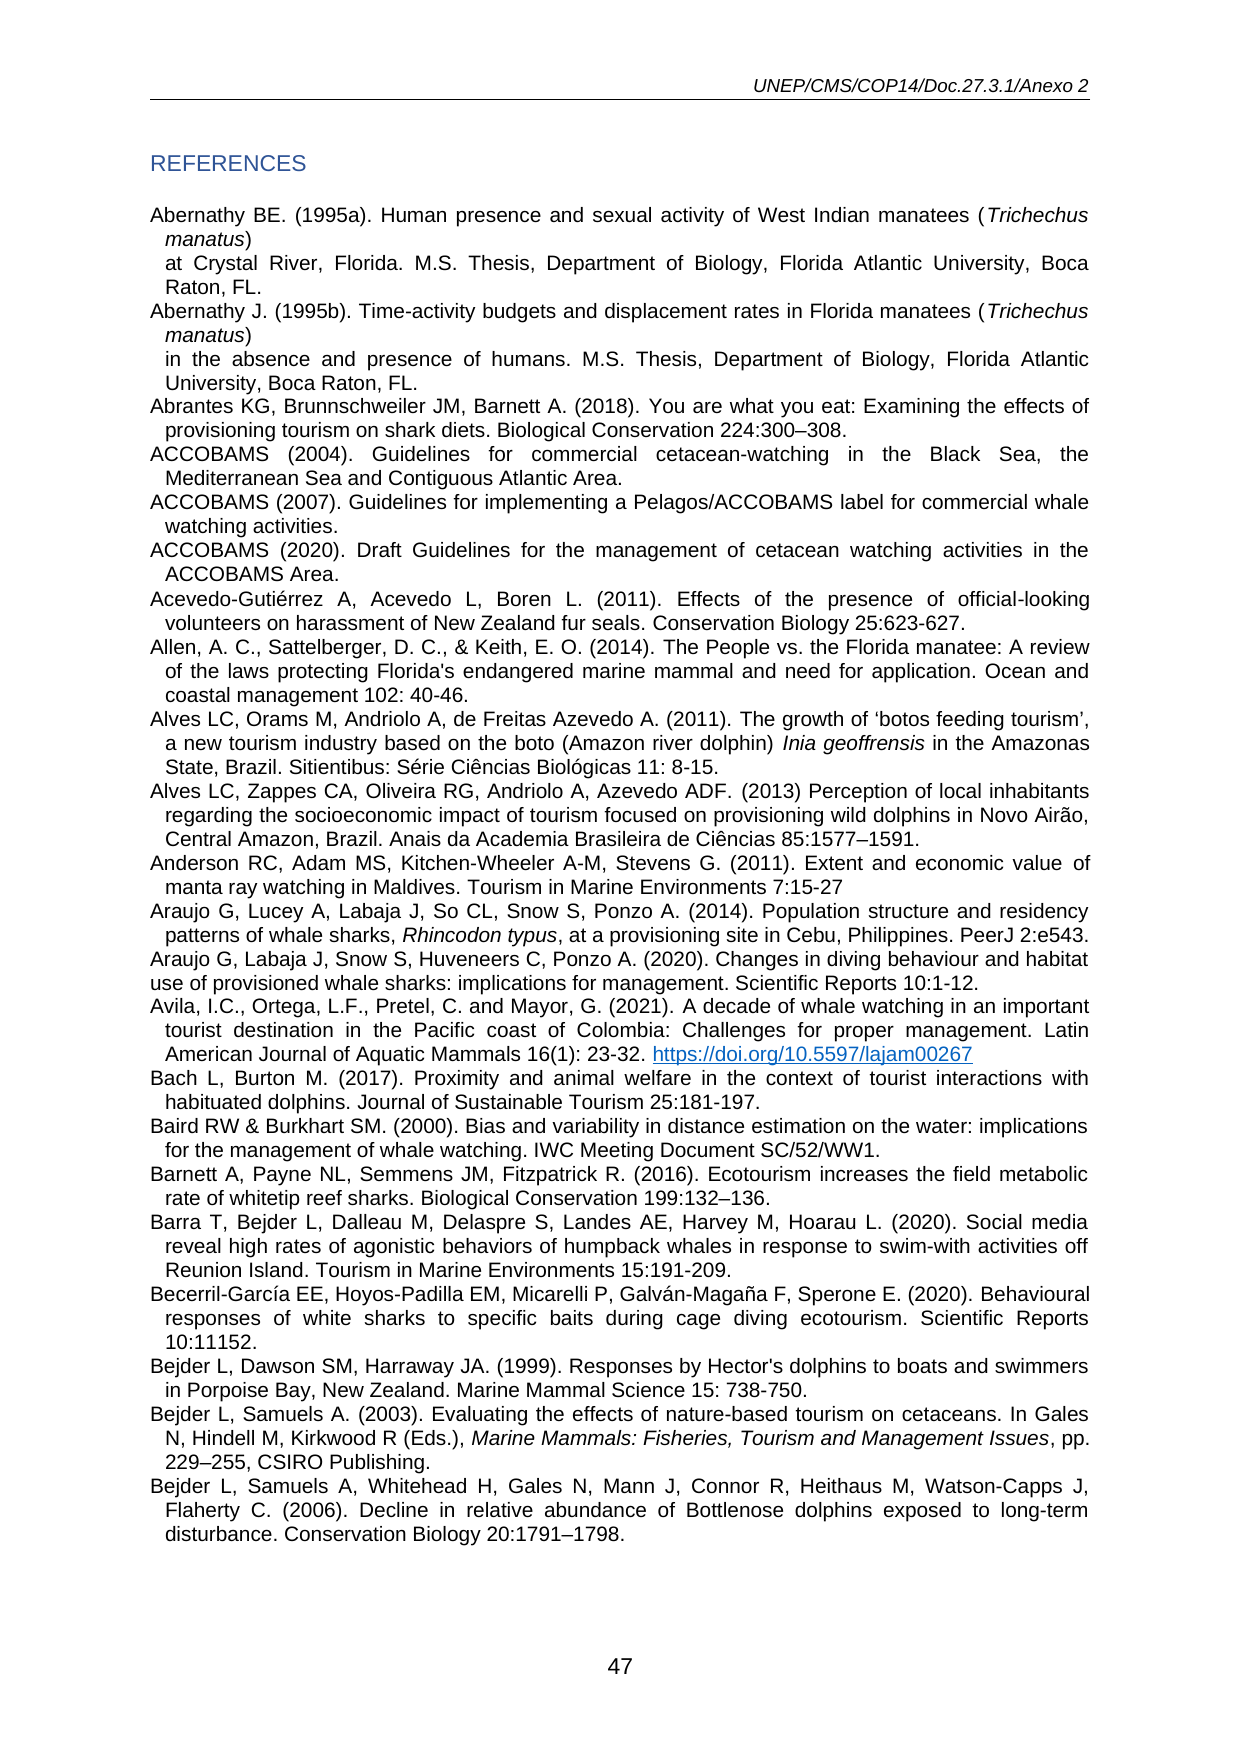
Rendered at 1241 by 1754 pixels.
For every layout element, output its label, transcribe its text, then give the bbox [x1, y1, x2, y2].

text Baird RW & Burkhart SM. (2000). Bias and variability in distance estimation on the water: implications for the management of whale watching. IWC Meeting Document SC/52/WW1. [150, 1114, 1090, 1162]
text Barnett A, Payne NL, Semmens JM, Fitzpatrick R. (2016). Ecotourism increases the field metabolic rate of whitetip reef sharks. Biological Conservation 199:132–136. [150, 1162, 1090, 1210]
text Acevedo-Gutiérrez A, Acevedo L, Boren L. (2011). Effects of the presence of official‐looking volunteers on harassment of New Zealand fur seals. Conservation Biology 25:623-627. [150, 586, 1090, 635]
text Avila, I.C., Ortega, L.F., Pretel, C. and Mayor, G. (2021). A decade of whale watching in an important tourist destination in the Pacific coast of Colombia: Challenges for proper management. Latin American Journal of Aquatic Mammals 16(1): 23-32. https://doi.org/10.5597/lajam00267 [150, 994, 1090, 1066]
text Bach L, Burton M. (2017). Proximity and animal welfare in the context of tourist interactions with habituated dolphins. Journal of Sustainable Tourism 25:181-197. [150, 1066, 1090, 1114]
text Abernathy J. (1995b). Time-activity budgets and displacement rates in Florida manatees (Trichechus manatus) in the absence and presence of humans. M.S. Thesis, Department of Biology, Florida Atlantic University, Boca Raton, FL. [150, 298, 1090, 394]
text Barra T, Bejder L, Dalleau M, Delaspre S, Landes AE, Harvey M, Hoarau L. (2020). Social media reveal high rates of agonistic behaviors of humpback whales in response to swim-with activities off Reunion Island. Tourism in Marine Environments 15:191-209. [150, 1210, 1090, 1282]
text Araujo G, Lucey A, Labaja J, So CL, Snow S, Ponzo A. (2014). Population structure and residency patterns of whale sharks, Rhincodon typus, at a provisioning site in Cebu, Philippines. PeerJ 2:e543. [150, 898, 1090, 946]
text Allen, A. C., Sattelberger, D. C., & Keith, E. O. (2014). The People vs. the Florida manatee: A review of the laws protecting Florida's endangered marine mammal and need for application. Ocean and coastal management 102: 40-46. [150, 635, 1090, 707]
text Abrantes KG, Brunnschweiler JM, Barnett A. (2018). You are what you eat: Examining the effects of provisioning tourism on shark diets. Biological Conservation 224:300–308. [150, 394, 1090, 442]
text Becerril-García EE, Hoyos-Padilla EM, Micarelli P, Galván-Magaña F, Sperone E. (2020). Behavioural responses of white sharks to specific baits during cage diving ecotourism. Scientific Reports 10:11152. [150, 1282, 1090, 1354]
text Bejder L, Samuels A. (2003). Evaluating the effects of nature-based tourism on cetaceans. In Gales N, Hindell M, Kirkwood R (Eds.), Marine Mammals: Fisheries, Tourism and Management Issues, pp. 229–255, CSIRO Publishing. [150, 1402, 1090, 1473]
text Bejder L, Dawson SM, Harraway JA. (1999). Responses by Hector's dolphins to boats and swimmers in Porpoise Bay, New Zealand. Marine Mammal Science 15: 738-750. [150, 1354, 1090, 1402]
subtitle REFERENCES [150, 150, 1090, 176]
text Araujo G, Labaja J, Snow S, Huveneers C, Ponzo A. (2020). Changes in diving behaviour and habitat use of provisioned whale sharks: implications for management. Scientific Reports 10:1-12. [150, 946, 1090, 994]
text ACCOBAMS (2020). Draft Guidelines for the management of cetacean watching activities in the ACCOBAMS Area. [150, 538, 1090, 586]
text Anderson RC, Adam MS, Kitchen-Wheeler A-M, Stevens G. (2011). Extent and economic value of manta ray watching in Maldives. Tourism in Marine Environments 7:15-27 [150, 851, 1090, 898]
text Alves LC, Orams M, Andriolo A, de Freitas Azevedo A. (2011). The growth of ‘botos feeding tourism’, a new tourism industry based on the boto (Amazon river dolphin) Inia geoffrensis in the Amazonas State, Brazil. Sitientibus: Série Ciências Biológicas 11: 8-15. [150, 707, 1090, 779]
text Bejder L, Samuels A, Whitehead H, Gales N, Mann J, Connor R, Heithaus M, Watson-Capps J, Flaherty C. (2006). Decline in relative abundance of Bottlenose dolphins exposed to long-term disturbance. Conservation Biology 20:1791–1798. [150, 1473, 1090, 1545]
text Alves LC, Zappes CA, Oliveira RG, Andriolo A, Azevedo ADF. (2013) Perception of local inhabitants regarding the socioeconomic impact of tourism focused on provisioning wild dolphins in Novo Airão, Central Amazon, Brazil. Anais da Academia Brasileira de Ciências 85:1577–1591. [150, 779, 1090, 851]
text Abernathy BE. (1995a). Human presence and sexual activity of West Indian manatees (Trichechus manatus) at Crystal River, Florida. M.S. Thesis, Department of Biology, Florida Atlantic University, Boca Raton, FL. [150, 203, 1090, 298]
text ACCOBAMS (2007). Guidelines for implementing a Pelagos/ACCOBAMS label for commercial whale watching activities. [150, 490, 1090, 538]
text ACCOBAMS (2004). Guidelines for commercial cetacean-watching in the Black Sea, the Mediterranean Sea and Contiguous Atlantic Area. [150, 442, 1090, 490]
